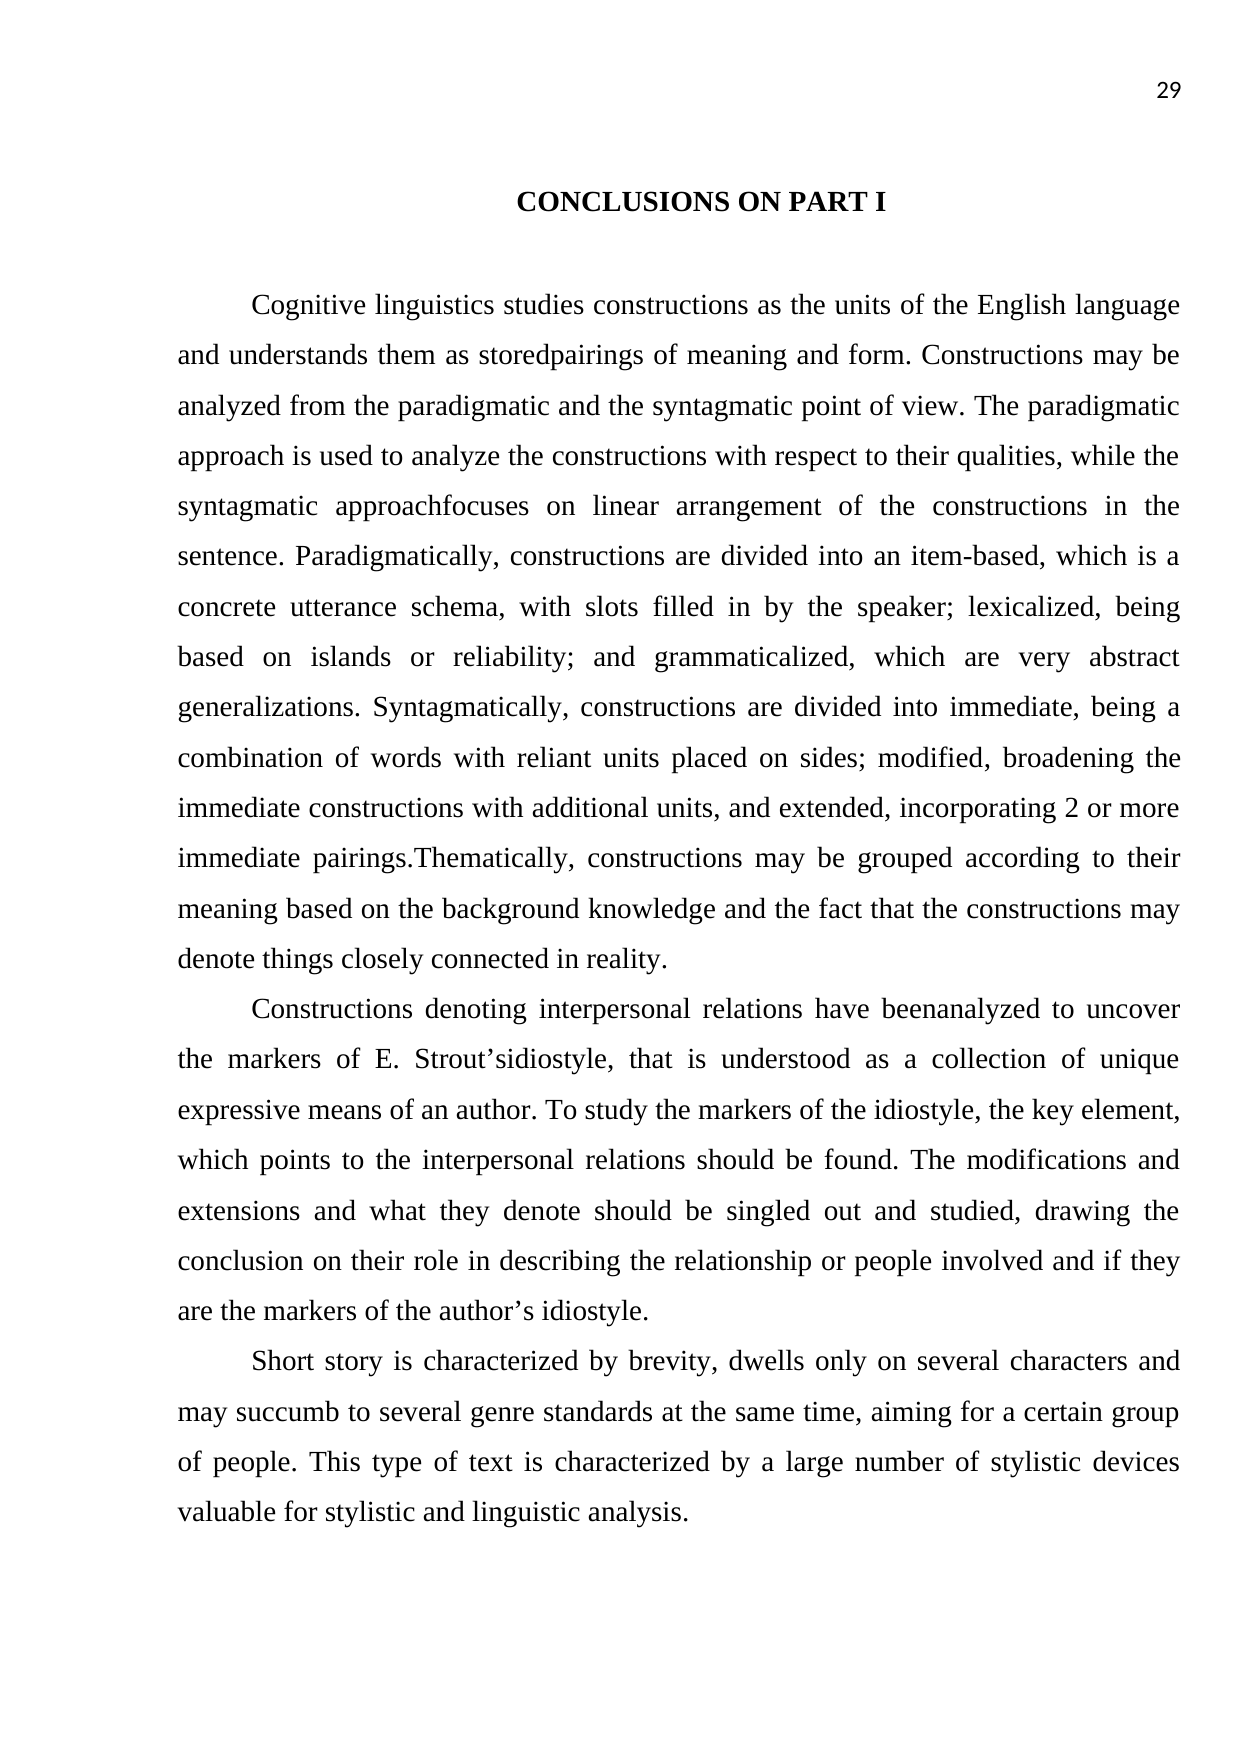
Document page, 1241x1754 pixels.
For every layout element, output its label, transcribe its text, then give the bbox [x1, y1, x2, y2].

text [177, 1343, 1181, 1528]
text Constructions denoting interpersonal relations have beenanalyzed to uncover the markers of E. Strout’sidiostyle, that is understood as a collection of unique expressive means of an author. To study the markers of the idiostyle, the key element, which points to the interpersonal relations should be found. The modifications and extensions and what they denote should be singled out and studied, drawing the conclusion on their role in describing the relationship or people involved and if they are the markers of the author’s idiostyle. [177, 991, 1181, 1327]
subtitle CONCLUSIONS ON PART I [177, 184, 1181, 218]
text Cognitive linguistics studies constructions as the units of the English language and understands them as storedpairings of meaning and form. Constructions may be analyzed from the paradigmatic and the syntagmatic point of view. The paradigmatic approach is used to analyze the constructions with respect to their qualities, while the syntagmatic approachfocuses on linear arrangement of the constructions in the sentence. Paradigmatically, constructions are divided into an item-based, which is a concrete utterance schema, with slots filled in by the speaker; lexicalized, being based on islands or reliability; and grammaticalized, which are very abstract generalizations. Syntagmatically, constructions are divided into immediate, being a combination of words with reliant units placed on sides; modified, broadening the immediate constructions with additional units, and extended, incorporating 2 or more immediate pairings.Thematically, constructions may be grouped according to their meaning based on the background knowledge and the fact that the constructions may denote things closely connected in reality. [177, 287, 1181, 974]
